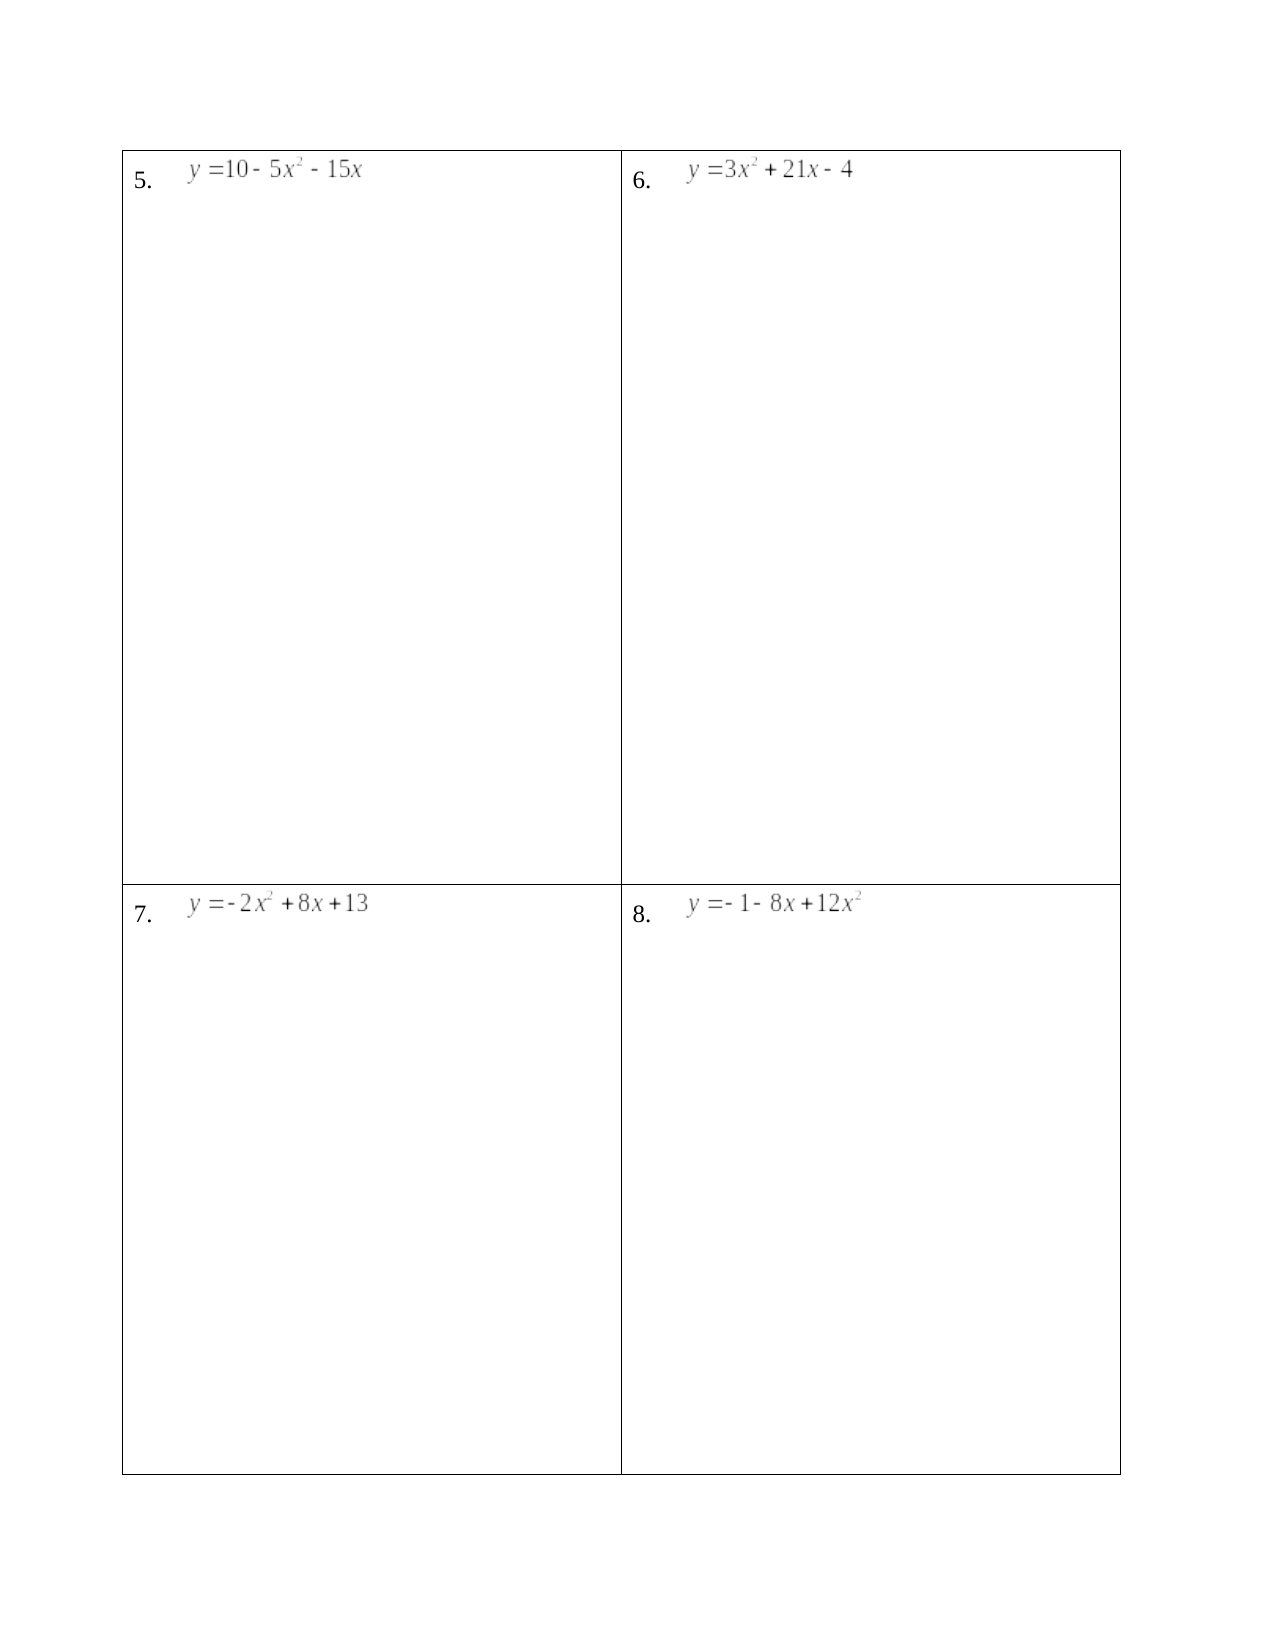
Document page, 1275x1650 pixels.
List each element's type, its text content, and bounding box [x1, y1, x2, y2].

table_cell 7. [123, 885, 621, 1474]
table_cell 6. [622, 151, 1120, 884]
table_cell 8. [622, 885, 1120, 1474]
table_cell 5. [123, 151, 621, 884]
